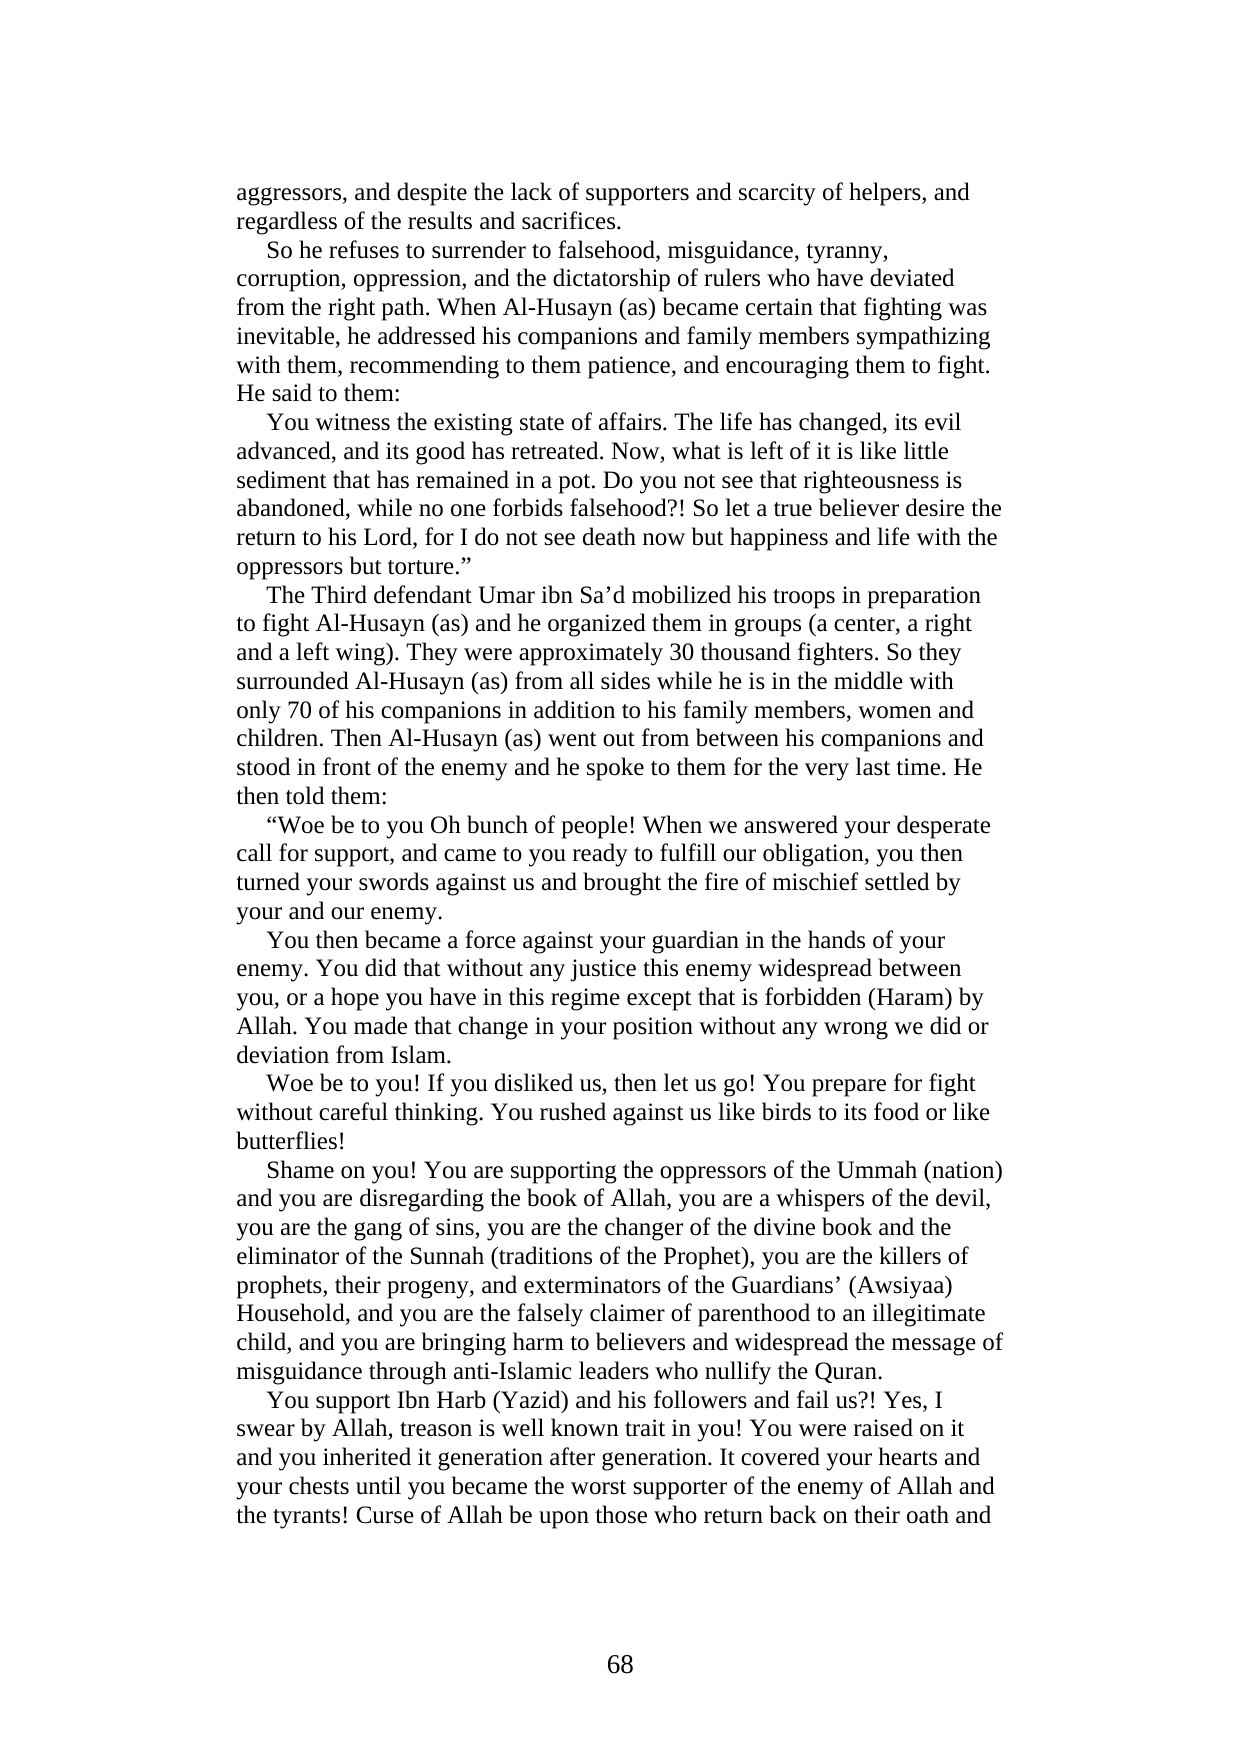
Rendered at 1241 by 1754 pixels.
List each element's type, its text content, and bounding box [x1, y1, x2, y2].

text You then became a force against your guardian in the hands of your enemy. You did that without any justice this enemy widespread between you, or a hope you have in this regime except that is forbidden (Haram) by Allah. You made that change in your position without any wrong we did or deviation from Islam. [236, 925, 1004, 1068]
text Woe be to you! If you disliked us, then let us go! You prepare for fight without careful thinking. You rushed against us like birds to its food or like butterflies! [236, 1068, 1004, 1155]
text You support Ibn Harb (Yazid) and his followers and fail us?! Yes, I swear by Allah, treason is well known trait in you! You were raised on it and you inherited it generation after generation. It covered your hearts and your chests until you became the worst supporter of the enemy of Allah and the tyrants! Curse of Allah be upon those who return back on their oath and [236, 1385, 1004, 1528]
text aggressors, and despite the lack of supporters and scarcity of helpers, and regardless of the results and sacrifices. [236, 177, 1004, 235]
text You witness the existing state of affairs. The life has changed, its evil advanced, and its good has retreated. Now, what is left of it is like little sediment that has remained in a pot. Do you not see that righteousness is abandoned, while no one forbids falsehood?! So let a true believer desire the return to his Lord, for I do not see death now but happiness and life with the oppressors but torture.” [236, 407, 1004, 580]
text The Third defendant Umar ibn Sa’d mobilized his troops in preparation to fight Al-Husayn (as) and he organized them in groups (a center, a right and a left wing). They were approximately 30 thousand fighters. So they surrounded Al-Husayn (as) from all sides while he is in the middle with only 70 of his companions in addition to his family members, women and children. Then Al-Husayn (as) went out from between his companions and stood in front of the enemy and he spoke to them for the very last time. He then told them: [236, 580, 1004, 810]
text So he refuses to surrender to falsehood, misguidance, tyranny, corruption, oppression, and the dictatorship of rulers who have deviated from the right path. When Al-Husayn (as) became certain that fighting was inevitable, he addressed his companions and family members sympathizing with them, recommending to them patience, and encouraging them to fight. He said to them: [236, 235, 1004, 407]
text Shame on you! You are supporting the oppressors of the Ummah (nation) and you are disregarding the book of Allah, you are a whispers of the devil, you are the gang of sins, you are the changer of the divine book and the eliminator of the Sunnah (traditions of the Prophet), you are the killers of prophets, their progeny, and exterminators of the Guardians’ (Awsiyaa) Household, and you are the falsely claimer of parenthood to an illegitimate child, and you are bringing harm to believers and widespread the message of misguidance through anti-Islamic leaders who nullify the Quran. [236, 1155, 1004, 1385]
text “Woe be to you Oh bunch of people! When we answered your desperate call for support, and came to you ready to fulfill our obligation, you then turned your swords against us and brought the fire of mischief settled by your and our enemy. [236, 810, 1004, 925]
